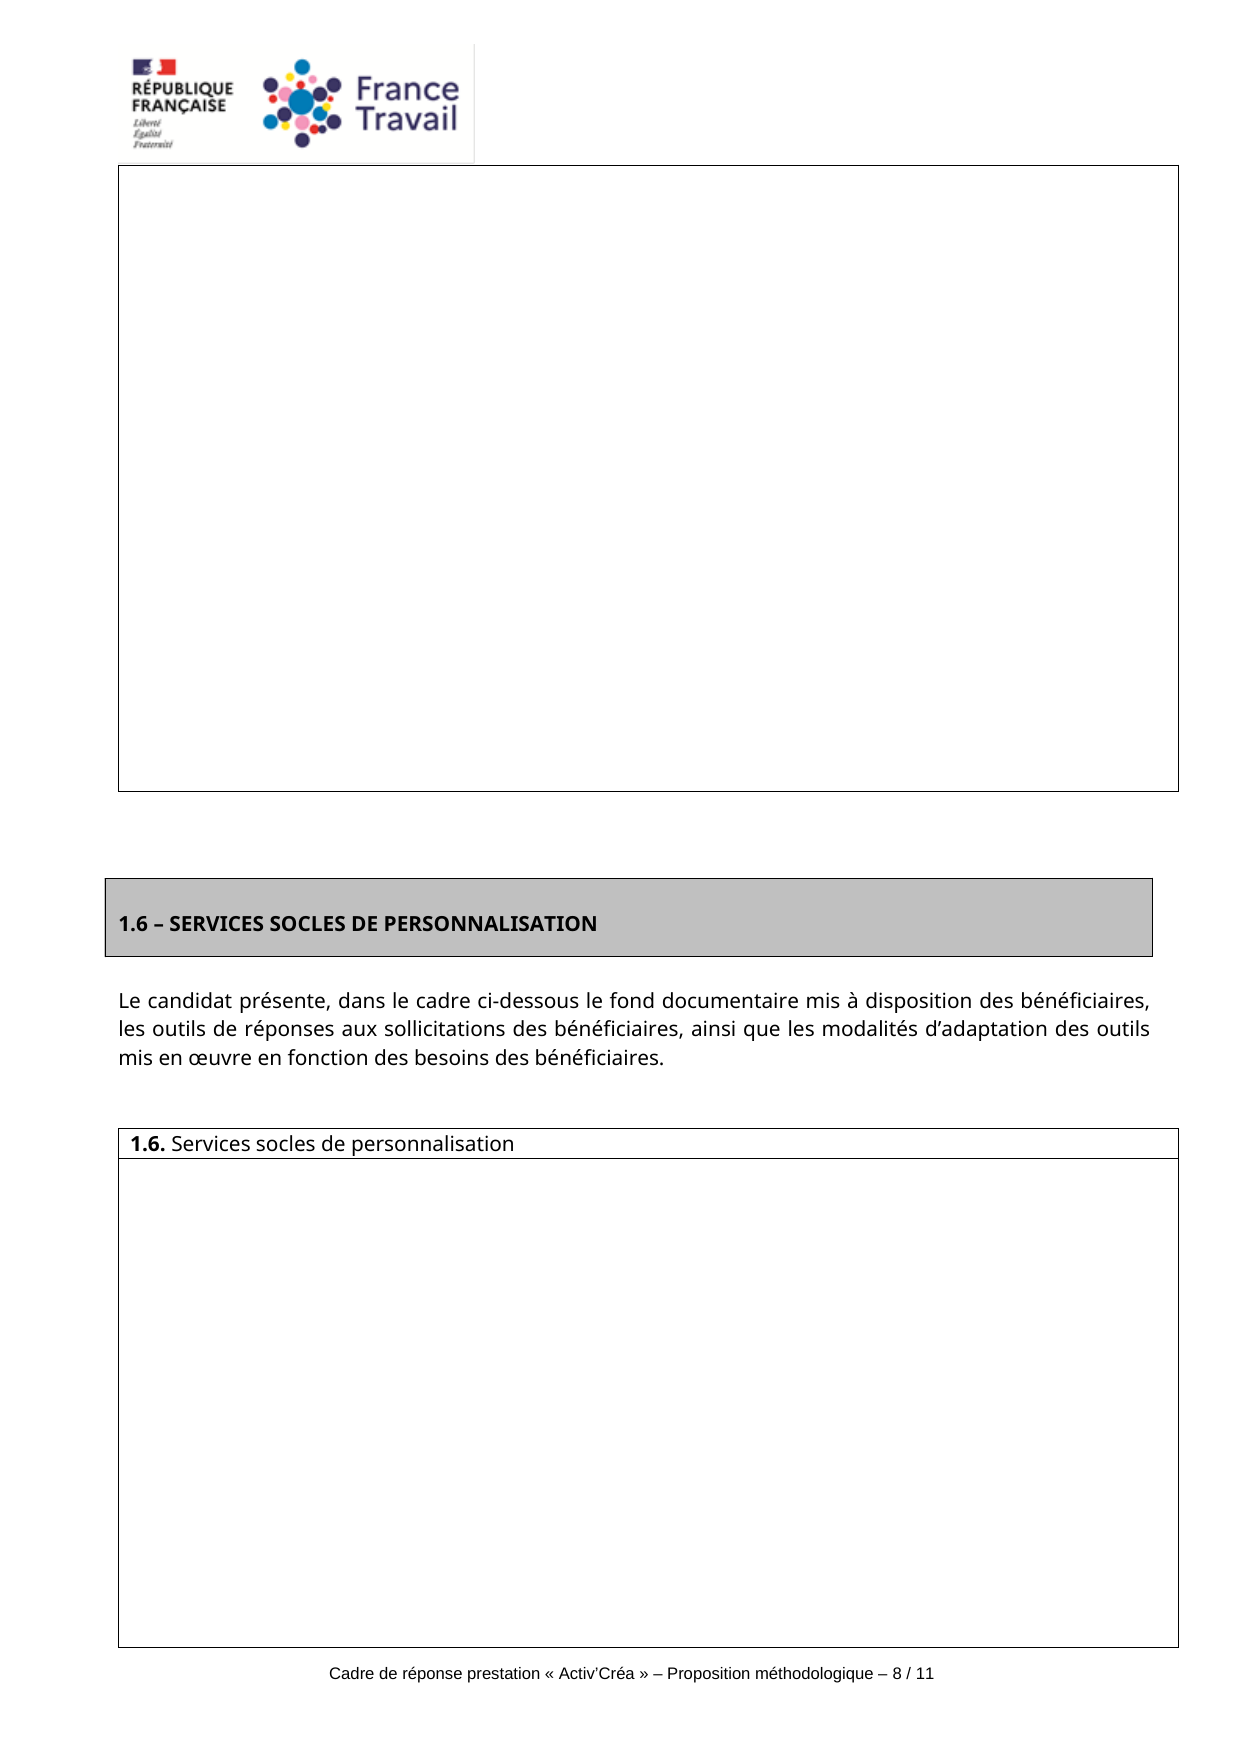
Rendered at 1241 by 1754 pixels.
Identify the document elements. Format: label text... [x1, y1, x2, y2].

table_cell [119, 166, 1178, 791]
table_cell [119, 1159, 1178, 1647]
text Le candidat présente, dans le cadre ci-dessous le fond documentaire mis à disposition des bénéficiaires, les outils de réponses aux sollicitations des bénéficiaires, ainsi que les modalités d’adaptation des outils mis en œuvre en fonction des besoins des bénéficiaires. [118, 986, 1152, 1071]
picture [118, 44, 476, 165]
text 1.6 – SERVICES SOCLES DE PERSONNALISATION [106, 906, 1152, 956]
table_header 1.6. Services socles de personnalisation [119, 1129, 1178, 1157]
